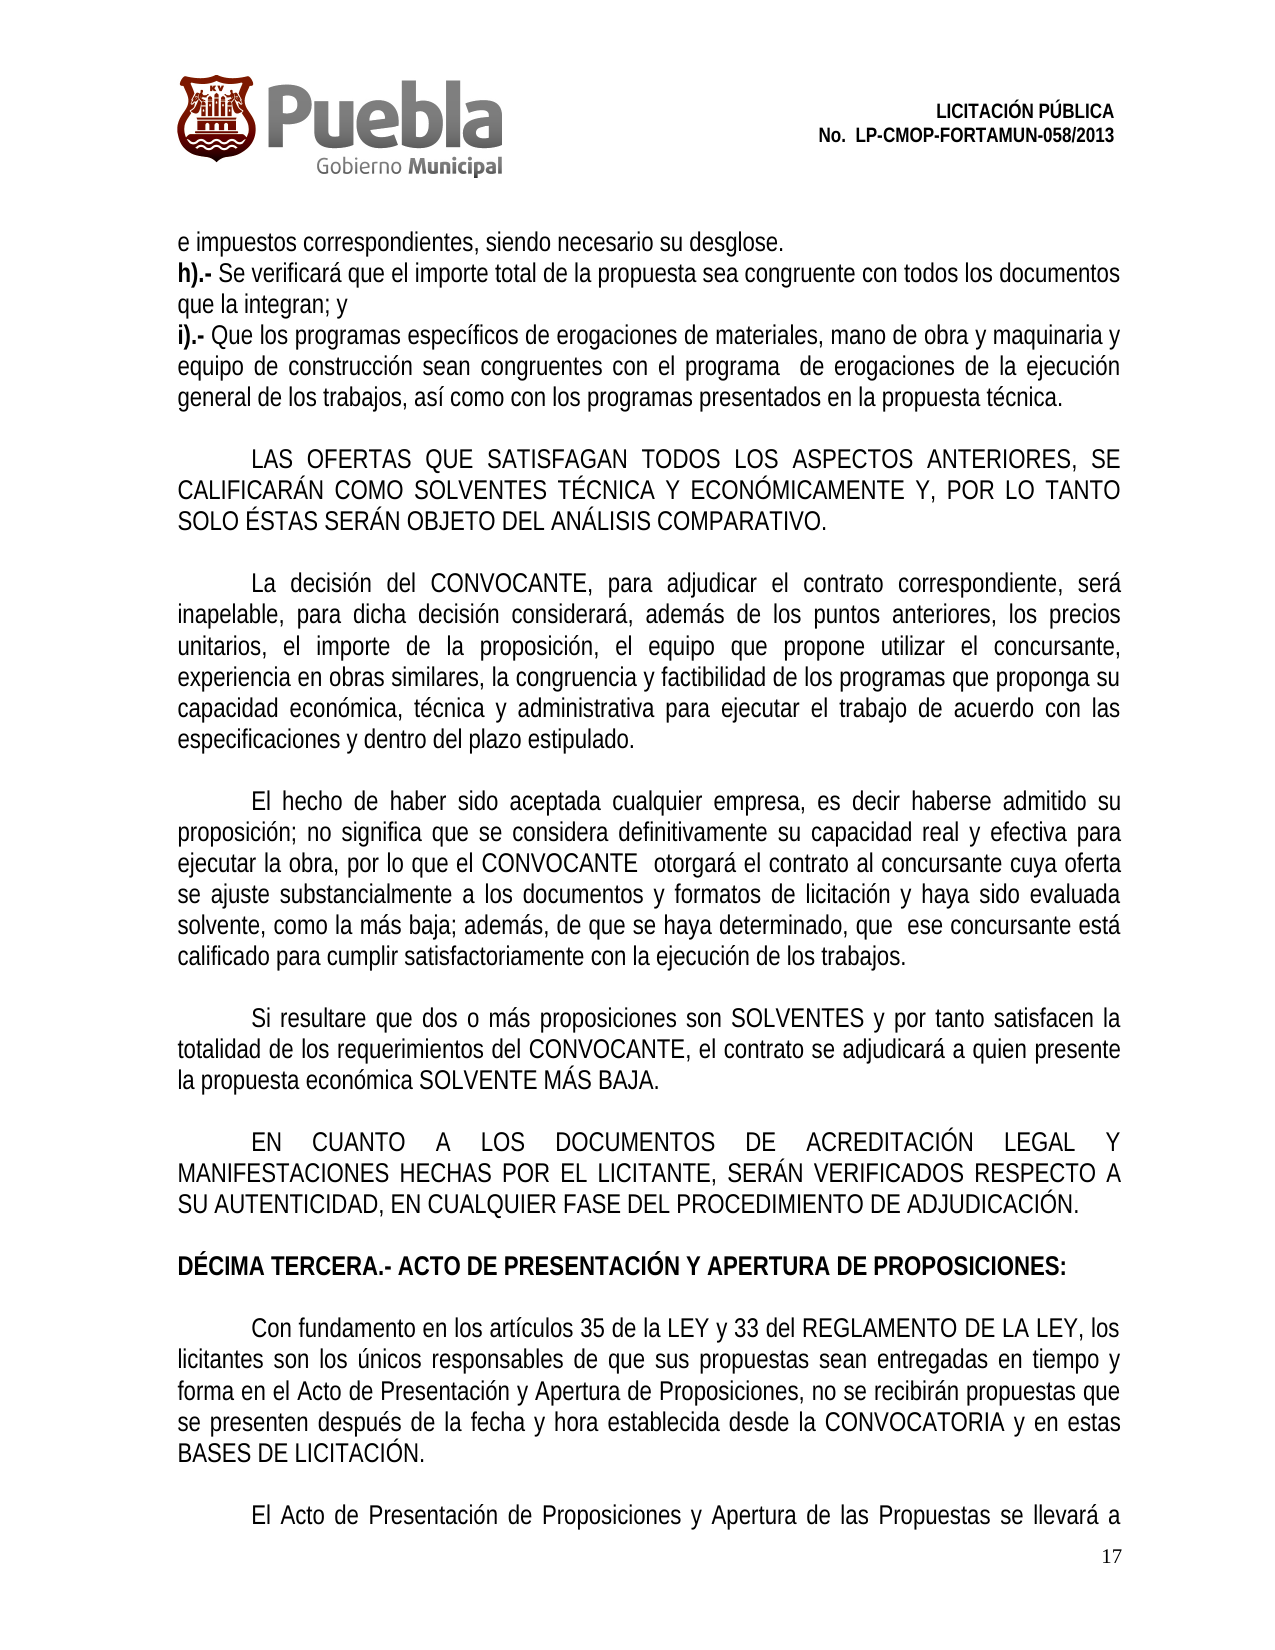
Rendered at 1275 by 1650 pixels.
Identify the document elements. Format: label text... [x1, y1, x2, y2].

text Si resultare que dos o más proposiciones son SOLVENTES y por tanto satisfacen la totalidad de los requerimientos del CONVOCANTE, el contrato se adjudicará a quien presente la propuesta económica SOLVENTE MÁS BAJA. [177, 1002, 1122, 1095]
text h).- Se verificará que el importe total de la propuesta sea congruente con todos los documentos que la integran; y [177, 257, 1122, 319]
text El hecho de haber sido aceptada cualquier empresa, es decir haberse admitido su proposición; no significa que se considera definitivamente su capacidad real y efectiva para ejecutar la obra, por lo que el CONVOCANTE otorgará el contrato al concursante cuya oferta se ajuste substancialmente a los documentos y formatos de licitación y haya sido evaluada solvente, como la más baja; además, de que se haya determinado, que ese concursante está calificado para cumplir satisfactoriamente con la ejecución de los trabajos. [177, 785, 1122, 971]
subtitle DÉCIMA TERCERA.- ACTO DE PRESENTACIÓN Y APERTURA DE PROPOSICIONES: [177, 1251, 1122, 1282]
text i).- Que los programas específicos de erogaciones de materiales, mano de obra y maquinaria y equipo de construcción sean congruentes con el programa de erogaciones de la ejecución general de los trabajos, así como con los programas presentados en la propuesta técnica. [177, 319, 1122, 412]
text LAS OFERTAS QUE SATISFAGAN TODOS LOS ASPECTOS ANTERIORES, SE CALIFICARÁN COMO SOLVENTES TÉCNICA Y ECONÓMICAMENTE Y, POR LO TANTO SOLO ÉSTAS SERÁN OBJETO DEL ANÁLISIS COMPARATIVO. [177, 443, 1122, 537]
picture [177, 75, 502, 178]
text La decisión del CONVOCANTE, para adjudicar el contrato correspondiente, será inapelable, para dicha decisión considerará, además de los puntos anteriores, los precios unitarios, el importe de la proposición, el equipo que propone utilizar el concursante, experiencia en obras similares, la congruencia y factibilidad de los programas que proponga su capacidad económica, técnica y administrativa para ejecutar el trabajo de acuerdo con las especificaciones y dentro del plazo estipulado. [177, 568, 1122, 754]
text Con fundamento en los artículos 35 de la LEY y 33 del REGLAMENTO DE LA LEY, los licitantes son los únicos responsables de que sus propuestas sean entregadas en tiempo y forma en el Acto de Presentación y Apertura de Proposiciones, no se recibirán propuestas que se presenten después de la fecha y hora establecida desde la CONVOCATORIA y en estas BASES DE LICITACIÓN. [177, 1313, 1122, 1468]
text EN CUANTO A LOS DOCUMENTOS DE ACREDITACIÓN LEGAL Y MANIFESTACIONES HECHAS POR EL LICITANTE, SERÁN VERIFICADOS RESPECTO A SU AUTENTICIDAD, EN CUALQUIER FASE DEL PROCEDIMIENTO DE ADJUDICACIÓN. [177, 1126, 1122, 1219]
